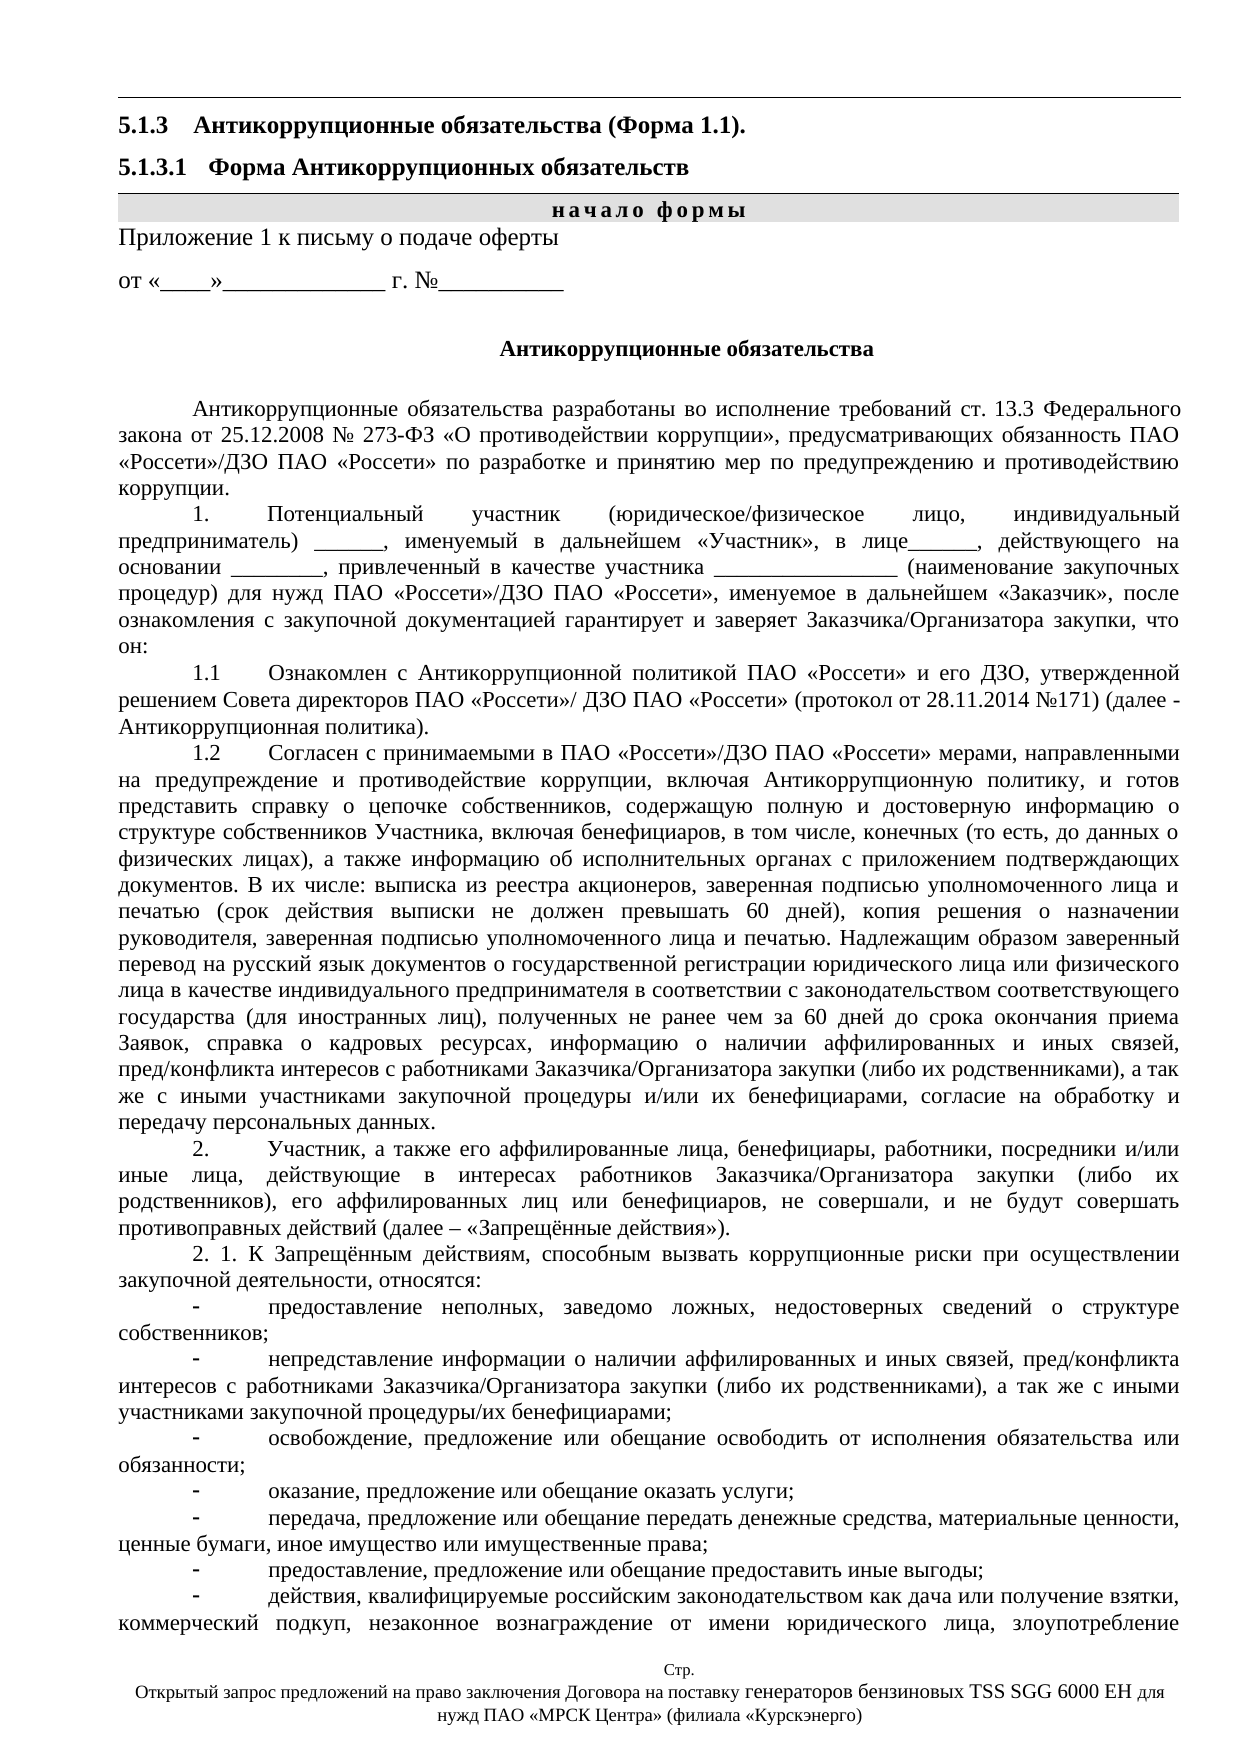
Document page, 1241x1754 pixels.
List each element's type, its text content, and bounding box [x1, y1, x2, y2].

list оказание, предложение или обещание оказать услуги; [118, 1477, 1181, 1503]
list Согласен с принимаемыми в ПАО «Россети»/ДЗО ПАО «Россети» мерами, направленными на предупреждение и противодействие коррупции, включая Антикоррупционную политику, и готов представить справку о цепочке собственников, содержащую полную и достоверную информацию о структуре собственников Участника, включая бенефициаров, в том числе, конечных (то есть, до данных о физических лицах), а также информацию об исполнительных органах с приложением подтверждающих документов. В их числе: выписка из реестра акционеров, заверенная подписью уполномоченного лица и печатью (срок действия выписки не должен превышать 60 дней), копия решения о назначении руководителя, заверенная подписью уполномоченного лица и печатью. Надлежащим образом заверенный перевод на русский язык документов о государственной регистрации юридического лица или физического лица в качестве индивидуального предпринимателя в соответствии с законодательством соответствующего государства (для иностранных лиц), полученных не ранее чем за 60 дней до срока окончания приема Заявок, справка о кадровых ресурсах, информацию о наличии аффилированных и иных связей, пред/конфликта интересов с работниками Заказчика/Организатора закупки (либо их родственниками), а так же с иными участниками закупочной процедуры и/или их бенефициарами, согласие на обработку и передачу персональных данных. [118, 739, 1181, 1134]
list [118, 1583, 1181, 1635]
subtitle Форма Антикоррупционных обязательств [118, 152, 1181, 181]
text Антикоррупционные обязательства разработаны во исполнение требований ст. 13.3 Федерального закона от 25.12.2008 № 273-ФЗ «О противодействии коррупции», предусматривающих обязанность ПАО «Россети»/ДЗО ПАО «Россети» по разработке и принятию мер по предупреждению и противодействию коррупции. [118, 395, 1181, 500]
list Участник, а также его аффилированные лица, бенефициары, работники, посредники и/или иные лица, действующие в интересах работников Заказчика/Организатора закупки (либо их родственников), его аффилированных лиц или бенефициаров, не совершали, и не будут совершать противоправных действий (далее – «Запрещённые действия»). [118, 1134, 1181, 1240]
list Потенциальный участник (юридическое/физическое лицо, индивидуальный предприниматель) ______, именуемый в дальнейшем «Участник», в лице______, действующего на основании ________, привлеченный в качестве участника ________________ (наименование закупочных процедур) для нужд ПАО «Россети»/ДЗО ПАО «Россети», именуемое в дальнейшем «Заказчик», после ознакомления с закупочной документацией гарантирует и заверяет Заказчика/Организатора закупки, что он: [118, 500, 1181, 658]
list передача, предложение или обещание передать денежные средства, материальные ценности, ценные бумаги, иное имущество или имущественные права; [118, 1503, 1181, 1556]
text от «____»_____________ г. №__________ [118, 266, 1181, 294]
list предоставление неполных, заведомо ложных, недостоверных сведений о структуре собственников; [118, 1293, 1181, 1345]
text 2. 1. К Запрещённым действиям, способным вызвать коррупционные риски при осуществлении закупочной деятельности, относятся: [118, 1240, 1181, 1293]
text Антикоррупционные обязательства [118, 335, 1181, 361]
text начало формы [118, 194, 1179, 222]
list непредставление информации о наличии аффилированных и иных связей, пред/конфликта интересов с работниками Заказчика/Организатора закупки (либо их родственниками), а так же с иными участниками закупочной процедуры/их бенефициарами; [118, 1345, 1181, 1424]
text 1.1 Ознакомлен с Антикоррупционной политикой ПАО «Россети» и его ДЗО, утвержденной решением Совета директоров ПАО «Россети»/ ДЗО ПАО «Россети» (протокол от 28.11.2014 №171) (далее - Антикоррупционная политика). [118, 658, 1181, 739]
subtitle Антикоррупционные обязательства (Форма 1.1). [118, 111, 1181, 139]
text Приложение 1 к письму о подаче оферты [118, 222, 1181, 251]
list освобождение, предложение или обещание освободить от исполнения обязательства или обязанности; [118, 1424, 1181, 1477]
list предоставление, предложение или обещание предоставить иные выгоды; [118, 1556, 1181, 1583]
